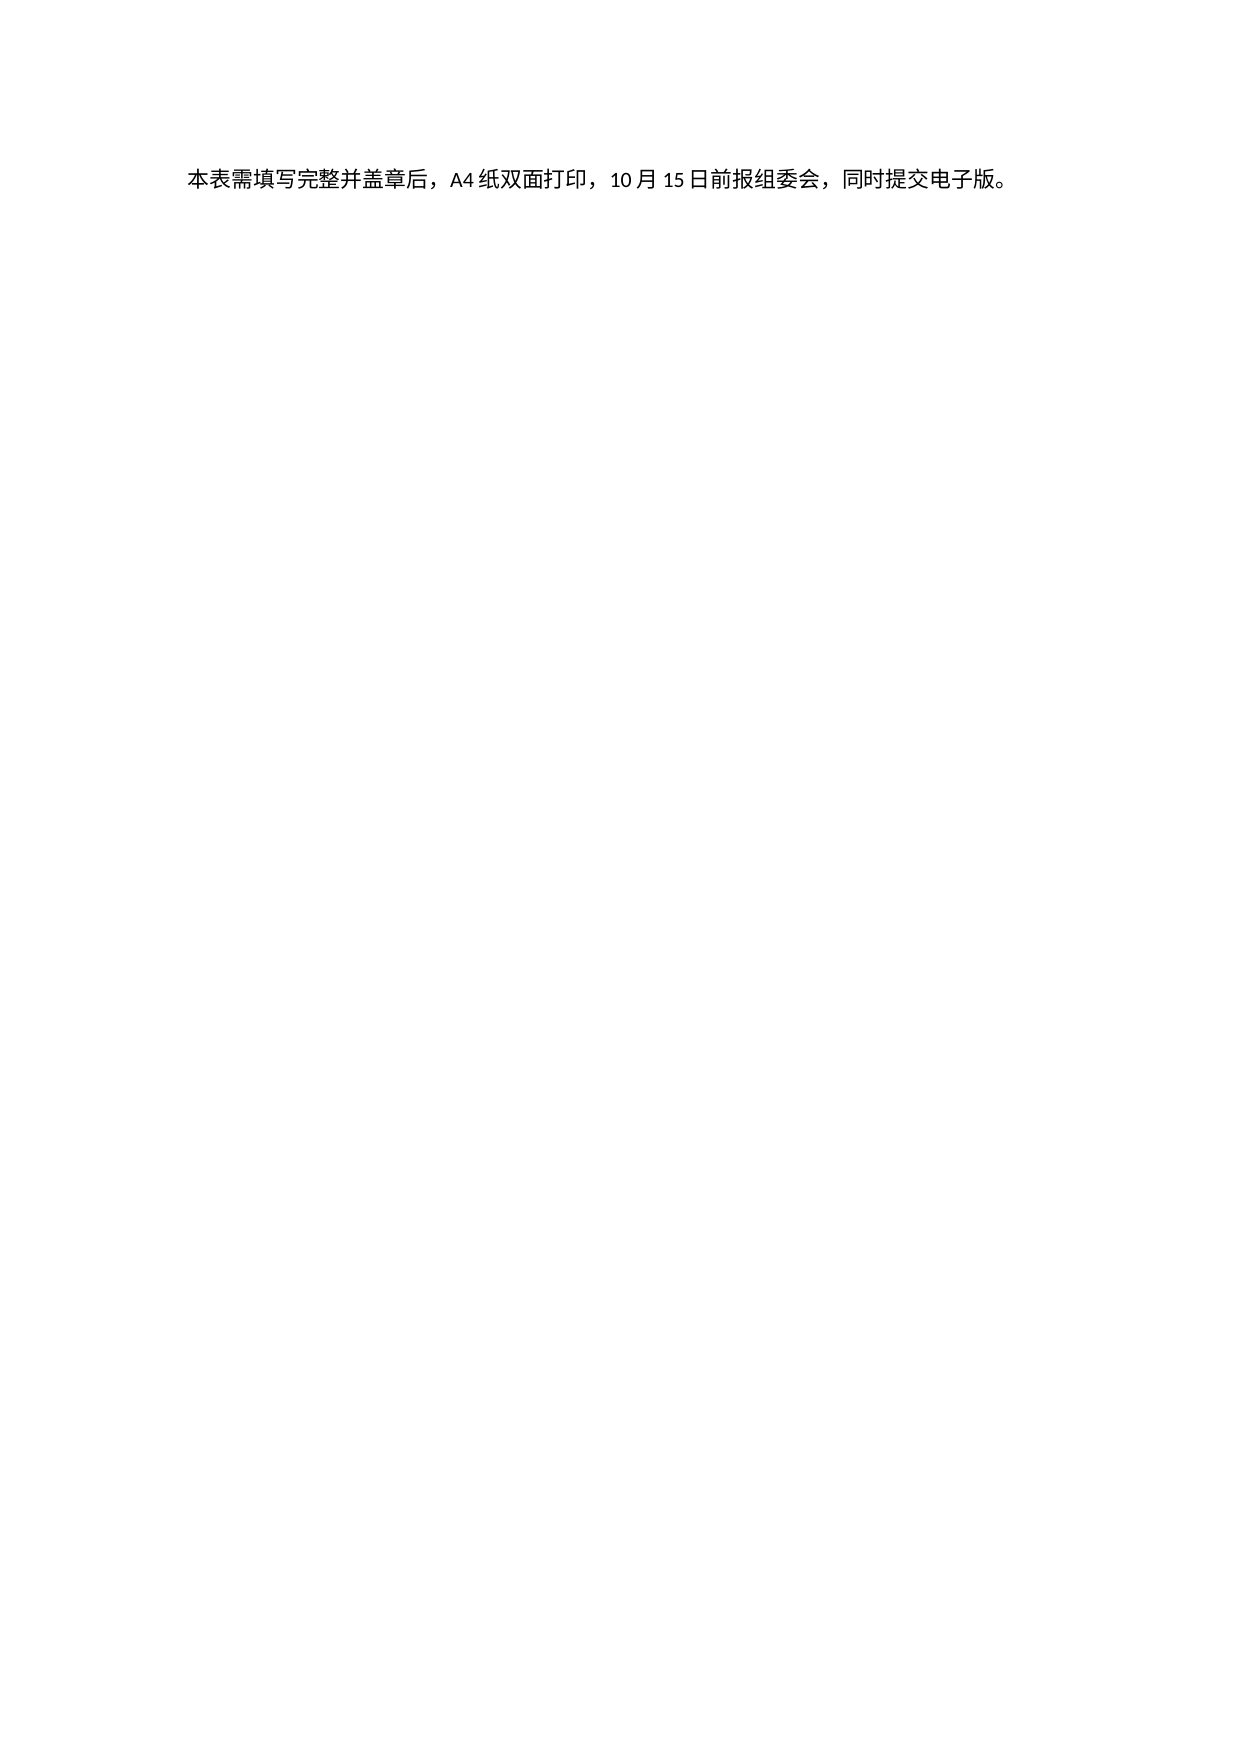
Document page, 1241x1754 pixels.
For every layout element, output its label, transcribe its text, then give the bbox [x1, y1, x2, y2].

text 本表需填写完整并盖章后，A4纸双面打印，10月15日前报组委会，同时提交电子版。 [187, 162, 1053, 194]
